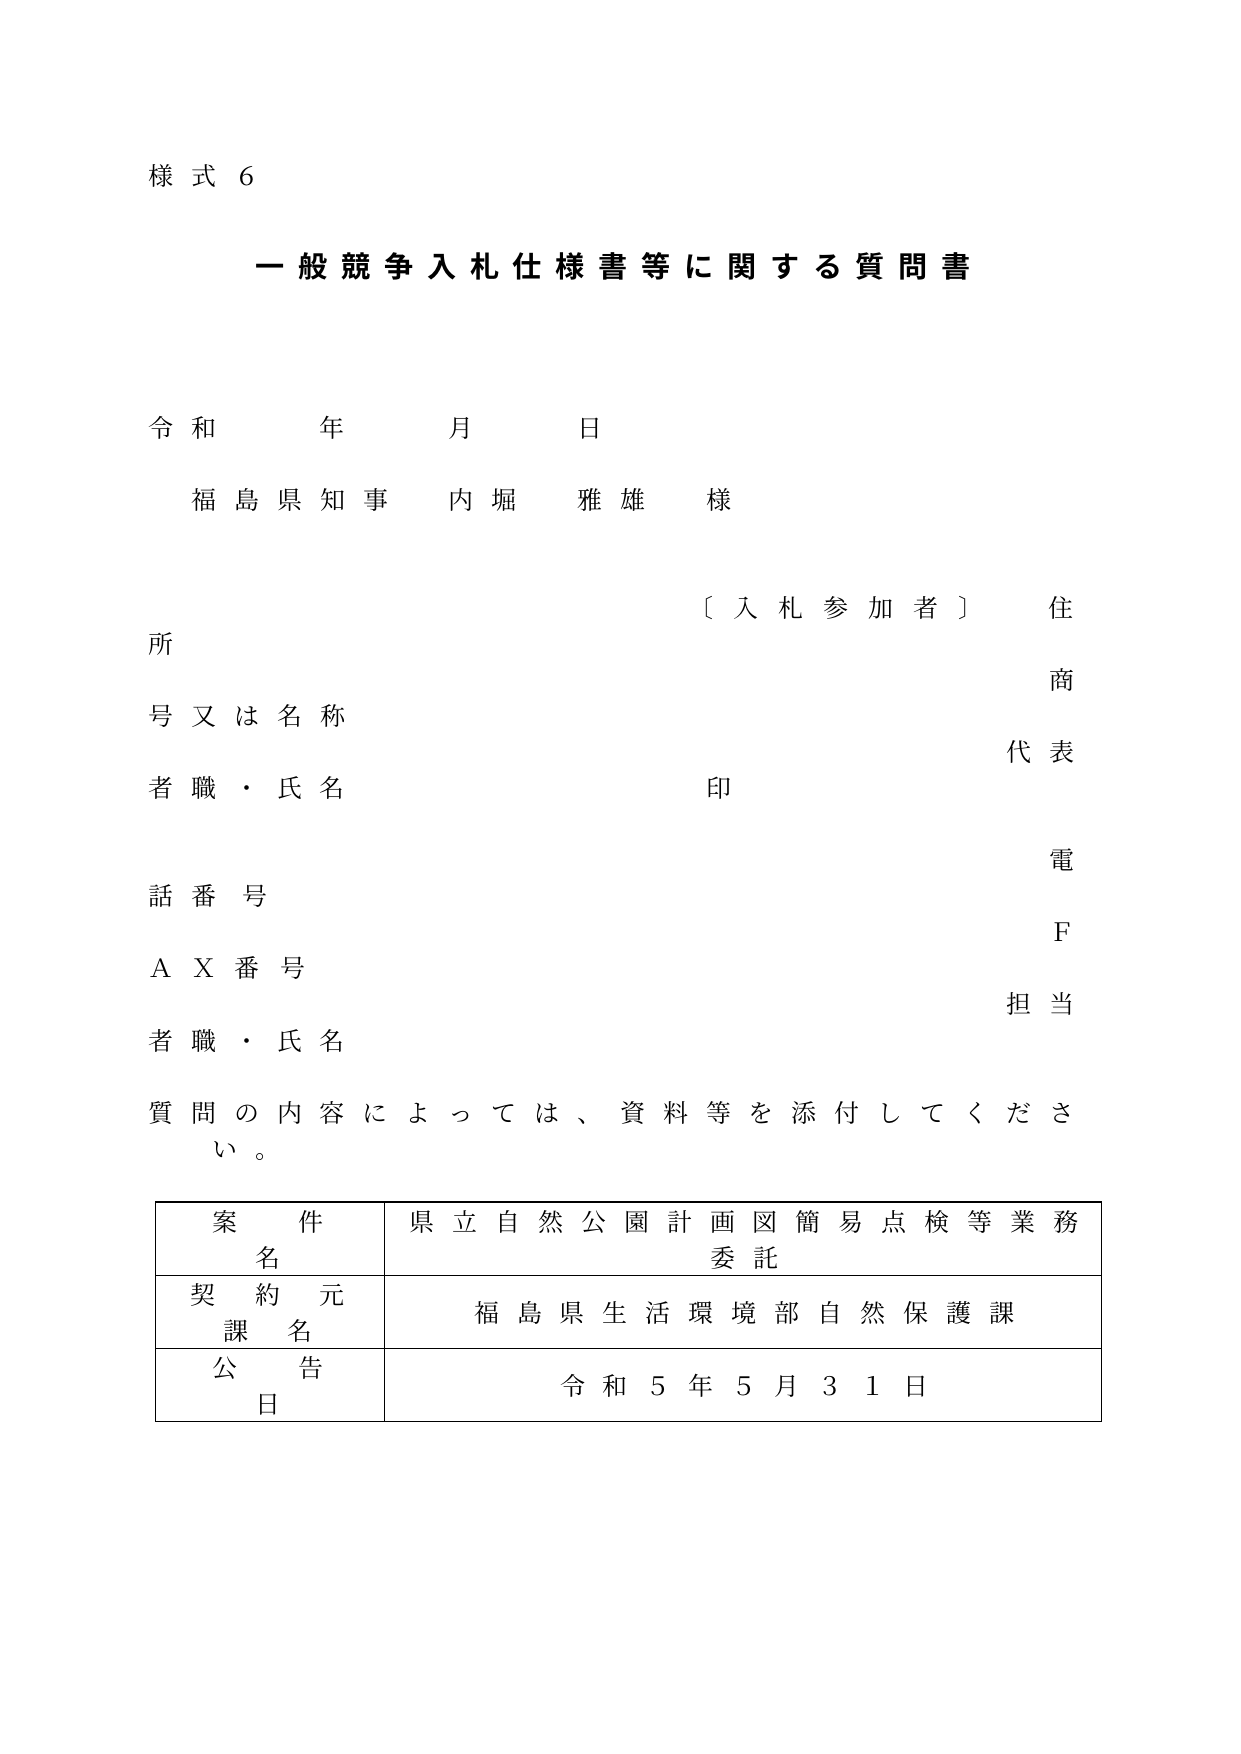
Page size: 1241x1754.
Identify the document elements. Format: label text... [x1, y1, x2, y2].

text 様式６ [148, 156, 1092, 192]
table_cell 公 告 日 [156, 1349, 384, 1421]
text 〔入札参加者〕 住 所 [148, 589, 1092, 661]
table_cell 令和５年５月３１日 [385, 1349, 1101, 1421]
text 一般競争入札仕様書等に関する質問書 [148, 228, 1092, 300]
table_header [1102, 1201, 1112, 1421]
text 代表者職・氏名 印 [148, 733, 1092, 805]
text ＦＡＸ番号 [148, 913, 1092, 985]
text 電話番号 [148, 841, 1092, 913]
table_cell 契 約 元 課 名 [156, 1276, 384, 1348]
text 福島県知事 内堀 雅雄 様 [148, 481, 1092, 517]
text 質問の内容によっては、資料等を添付してください。 [148, 1093, 1092, 1165]
table_header 県立自然公園計画図簡易点検等業務委託 [385, 1203, 1101, 1274]
table_cell 福島県生活環境部自然保護課 [385, 1276, 1101, 1348]
text 令和 年 月 日 [148, 372, 1092, 444]
text 商号又は名称 [148, 661, 1092, 733]
text 担当者職・氏名 [148, 985, 1092, 1057]
table_header 案 件 名 [156, 1203, 384, 1274]
